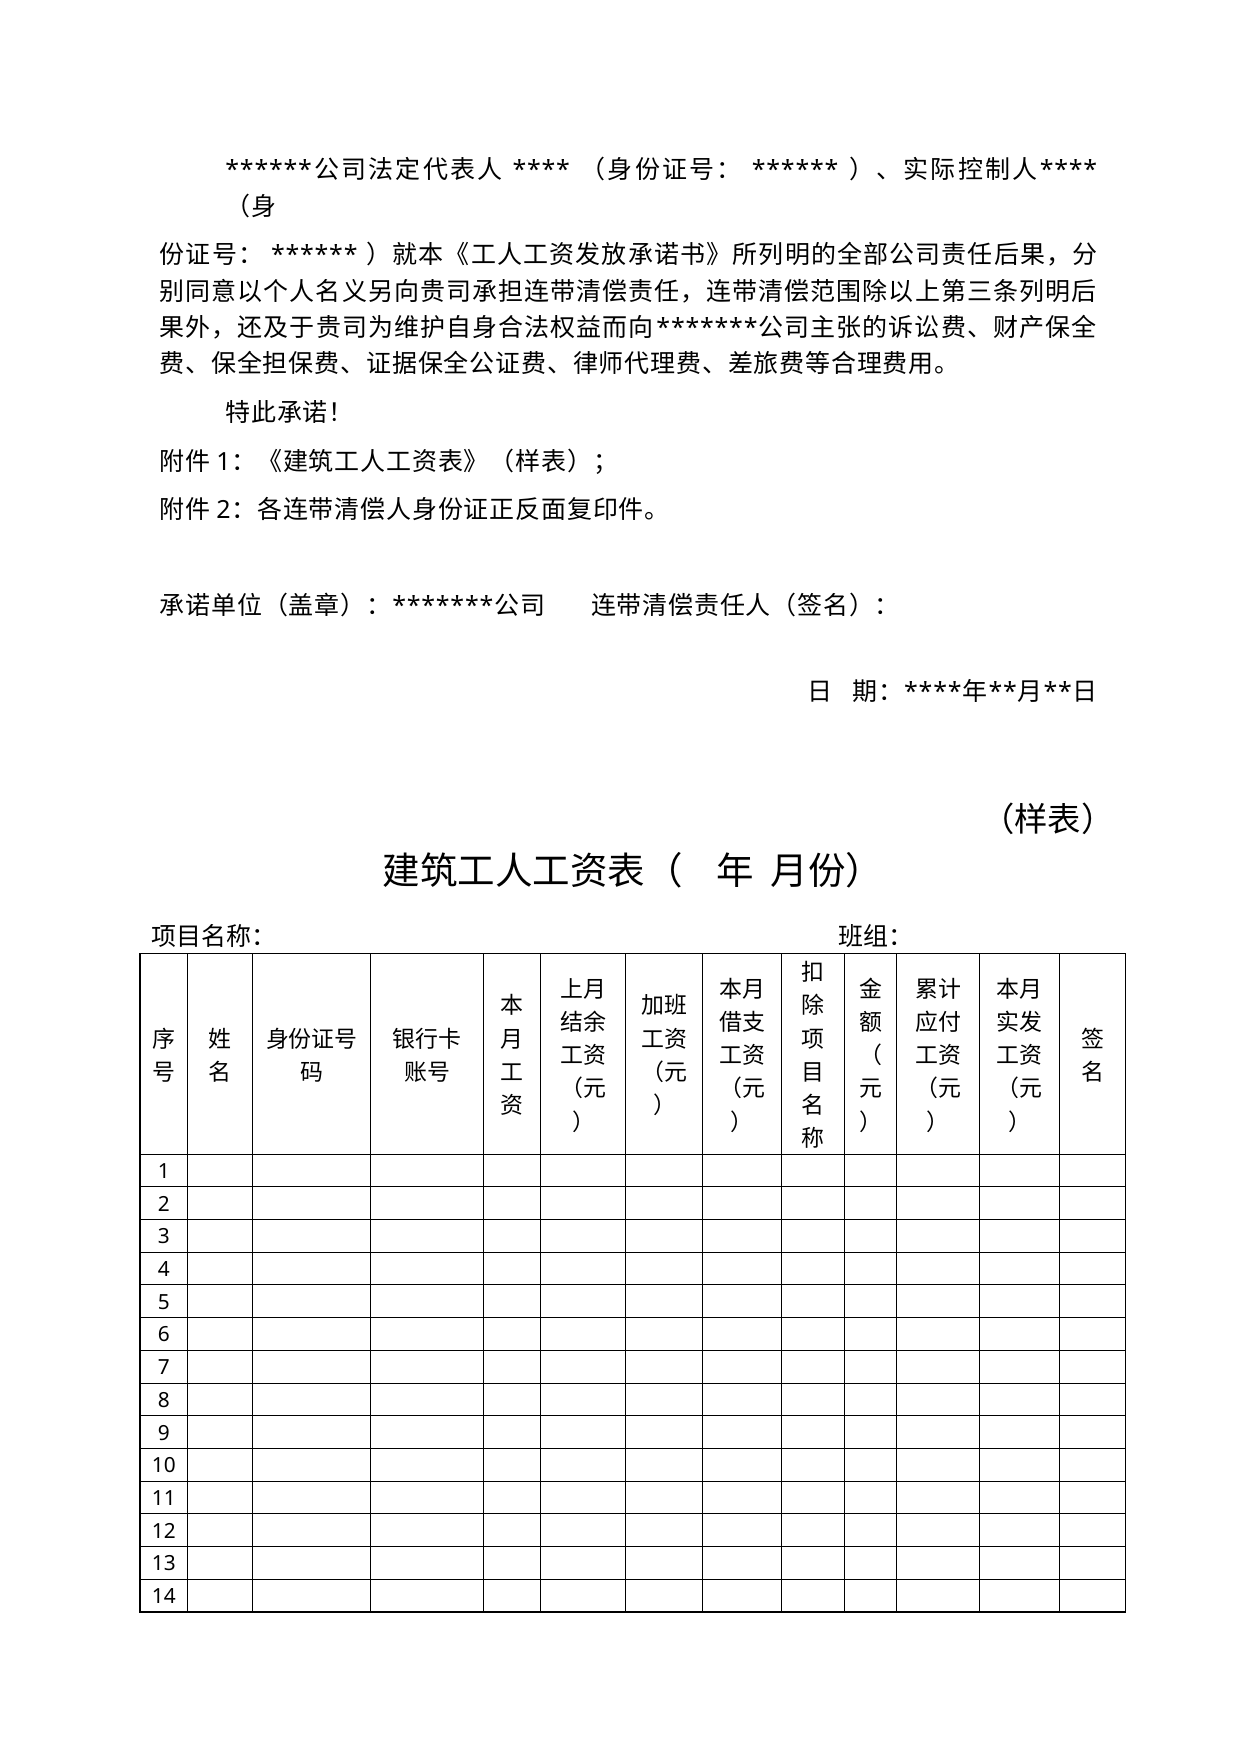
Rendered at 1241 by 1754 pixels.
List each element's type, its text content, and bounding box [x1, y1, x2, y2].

table_cell [980, 1514, 1059, 1546]
table_cell [980, 1482, 1059, 1513]
table_cell [897, 1285, 979, 1317]
table_cell [897, 1449, 979, 1481]
table_cell [626, 1253, 702, 1284]
table_cell 10 [141, 1449, 187, 1481]
table_cell [1060, 1547, 1125, 1579]
table_cell [897, 1514, 979, 1546]
table_cell [980, 1318, 1059, 1350]
table_cell [703, 1351, 781, 1382]
table_cell [371, 1514, 483, 1546]
table_cell [782, 1351, 844, 1382]
table_cell [980, 1285, 1059, 1317]
table_cell 2 [141, 1187, 187, 1219]
table_cell [897, 1155, 979, 1186]
table_cell 姓名 [188, 954, 252, 1153]
table_cell [371, 1285, 483, 1317]
table_cell 11 [141, 1482, 187, 1513]
table_cell [253, 1220, 370, 1252]
table_cell [703, 1482, 781, 1513]
table_cell 班组： [626, 917, 1125, 953]
table_cell [541, 1155, 625, 1186]
table_cell [782, 1580, 844, 1611]
table_cell [371, 1351, 483, 1382]
table_cell [980, 1449, 1059, 1481]
table_cell [980, 1384, 1059, 1415]
table_cell [371, 1318, 483, 1350]
table_cell [703, 1384, 781, 1415]
table_cell [484, 1155, 540, 1186]
list 附件2：各连带清偿人身份证正反面复印件。 [159, 490, 1097, 526]
table_cell 项目名称： [140, 917, 626, 953]
table_cell [845, 1220, 896, 1252]
table_cell [188, 1449, 252, 1481]
table_cell 8 [141, 1384, 187, 1415]
table_cell [845, 1514, 896, 1546]
table_cell [253, 1155, 370, 1186]
list 日 期：****年**月**日 [159, 672, 1097, 708]
table_cell [371, 1155, 483, 1186]
table_cell 加班工资（元） [626, 954, 702, 1153]
table_cell [980, 1351, 1059, 1382]
table_cell [626, 1285, 702, 1317]
table_cell [782, 1285, 844, 1317]
table_cell [703, 1416, 781, 1448]
table_cell [845, 1449, 896, 1481]
table_cell [703, 1253, 781, 1284]
table_cell [253, 1449, 370, 1481]
table_cell [626, 1187, 702, 1219]
table_cell [371, 1220, 483, 1252]
table_cell [541, 1482, 625, 1513]
table_cell [980, 1155, 1059, 1186]
table_cell [188, 1351, 252, 1382]
table_cell [782, 1187, 844, 1219]
table_cell [782, 1514, 844, 1546]
table_cell [980, 1253, 1059, 1284]
table_cell [703, 1449, 781, 1481]
table_cell [188, 1318, 252, 1350]
table_cell [980, 1416, 1059, 1448]
table_cell [541, 1416, 625, 1448]
table_cell [188, 1220, 252, 1252]
table_cell [980, 1187, 1059, 1219]
table_cell 4 [141, 1253, 187, 1284]
table_cell [626, 1547, 702, 1579]
table_cell [1060, 1155, 1125, 1186]
table_cell [253, 1416, 370, 1448]
table_cell [845, 1187, 896, 1219]
table_cell [371, 1384, 483, 1415]
table_cell [782, 1482, 844, 1513]
table_cell [253, 1187, 370, 1219]
table_cell [845, 1253, 896, 1284]
table_cell [980, 1580, 1059, 1611]
table_cell [484, 1449, 540, 1481]
table_cell 3 [141, 1220, 187, 1252]
table_cell [626, 1482, 702, 1513]
table_cell [845, 1285, 896, 1317]
table_cell [897, 1547, 979, 1579]
table_cell [703, 1155, 781, 1186]
table_cell [897, 1384, 979, 1415]
table_cell 本月实发工资（元） [980, 954, 1059, 1153]
table_cell [253, 1514, 370, 1546]
table_cell [188, 1285, 252, 1317]
table_cell [782, 1449, 844, 1481]
table_cell 13 [141, 1547, 187, 1579]
table_cell [484, 1416, 540, 1448]
list 份证号： ****** ）就本《工人工资发放承诺书》所列明的全部公司责任后果，分别同意以个人名义另向贵司承担连带清偿责任，连带清偿范围除以上第三条列明后果外，还及于贵司为维护自身合法权益而向*******公司主张的诉讼费、财产保全费、保全担保费、证据保全公证费、律师代理费、差旅费等合理费用。 [159, 235, 1097, 380]
table_cell [1060, 1220, 1125, 1252]
table_cell [626, 1384, 702, 1415]
table_cell [845, 1580, 896, 1611]
table_cell [371, 1416, 483, 1448]
table_cell [897, 1351, 979, 1382]
table_cell [980, 1220, 1059, 1252]
table_cell [1060, 1449, 1125, 1481]
table_cell [253, 1318, 370, 1350]
table_cell [782, 1416, 844, 1448]
table_cell 本月工资 [484, 954, 540, 1153]
table_cell [782, 1384, 844, 1415]
table_cell [541, 1580, 625, 1611]
table_cell [626, 1351, 702, 1382]
table_cell 9 [141, 1416, 187, 1448]
table_cell [897, 1220, 979, 1252]
table_cell [626, 1318, 702, 1350]
table_cell [541, 1187, 625, 1219]
table_cell [541, 1351, 625, 1382]
list 特此承诺！ [225, 392, 1097, 429]
table_cell [626, 1449, 702, 1481]
table_cell [897, 1580, 979, 1611]
table_cell [371, 1253, 483, 1284]
table_cell [484, 1220, 540, 1252]
table_cell [626, 1580, 702, 1611]
list 附件1：《建筑工人工资表》（样表）； [159, 441, 1097, 477]
table_cell [703, 1285, 781, 1317]
table_cell 12 [141, 1514, 187, 1546]
table_cell [1060, 1285, 1125, 1317]
table_cell [188, 1187, 252, 1219]
table_cell [845, 1155, 896, 1186]
table_cell 累计应付工资（元） [897, 954, 979, 1153]
table_cell [1060, 1384, 1125, 1415]
list 承诺单位（盖章）：*******公司 连带清偿责任人（签名）： [159, 585, 1097, 622]
table_cell [1060, 1187, 1125, 1219]
table_cell [371, 1547, 483, 1579]
table_cell [897, 1187, 979, 1219]
table_cell [782, 1318, 844, 1350]
table_cell [703, 1220, 781, 1252]
table_cell 7 [141, 1351, 187, 1382]
table_cell [253, 1351, 370, 1382]
table_cell [484, 1253, 540, 1284]
table_cell [188, 1547, 252, 1579]
table_cell [703, 1318, 781, 1350]
table_cell [845, 1351, 896, 1382]
table_cell 本月借支工资（元） [703, 954, 781, 1153]
table_cell [1060, 1318, 1125, 1350]
table_cell [626, 1416, 702, 1448]
table_cell [484, 1547, 540, 1579]
table_cell [1060, 1416, 1125, 1448]
table_cell [541, 1318, 625, 1350]
table_cell [253, 1285, 370, 1317]
table_cell [188, 1482, 252, 1513]
table_cell 1 [141, 1155, 187, 1186]
table_cell [703, 1580, 781, 1611]
table_cell 金额（元） [845, 954, 896, 1153]
table_cell [188, 1580, 252, 1611]
table_cell [845, 1416, 896, 1448]
table_cell [484, 1514, 540, 1546]
table_cell [253, 1384, 370, 1415]
table_cell [253, 1580, 370, 1611]
table_cell [484, 1318, 540, 1350]
table_cell [484, 1351, 540, 1382]
table_cell [253, 1482, 370, 1513]
table_cell [626, 1155, 702, 1186]
table_cell [541, 1253, 625, 1284]
table_cell [371, 1580, 483, 1611]
table_cell [1060, 1351, 1125, 1382]
table_cell [541, 1514, 625, 1546]
table_cell [1060, 1514, 1125, 1546]
table_cell [541, 1285, 625, 1317]
table_cell [541, 1220, 625, 1252]
table_cell [188, 1384, 252, 1415]
table_cell [371, 1482, 483, 1513]
list ******公司法定代表人 **** （身份证号： ****** ）、实际控制人**** （身 [225, 150, 1097, 222]
table_header （样表） 建筑工人工资表（ 年 月份） [140, 771, 1125, 917]
table_cell [980, 1547, 1059, 1579]
table_cell [1060, 1482, 1125, 1513]
table_cell 银行卡账号 [371, 954, 483, 1153]
table_cell 5 [141, 1285, 187, 1317]
table_cell [782, 1547, 844, 1579]
table_cell [845, 1482, 896, 1513]
table_cell [253, 1253, 370, 1284]
table_cell [782, 1155, 844, 1186]
table_cell [253, 1547, 370, 1579]
table_cell 签名 [1060, 954, 1125, 1153]
table_cell 上月结余工资（元） [541, 954, 625, 1153]
table_cell [484, 1187, 540, 1219]
table_cell [626, 1220, 702, 1252]
table_cell [541, 1384, 625, 1415]
table_cell [188, 1253, 252, 1284]
table_cell [626, 1514, 702, 1546]
table_cell [1060, 1580, 1125, 1611]
table_cell [188, 1155, 252, 1186]
table_cell [845, 1384, 896, 1415]
table_cell [188, 1514, 252, 1546]
table_cell [703, 1547, 781, 1579]
table_cell [782, 1220, 844, 1252]
table_cell [845, 1547, 896, 1579]
table_cell [782, 1253, 844, 1284]
table_cell [371, 1187, 483, 1219]
table_cell [541, 1547, 625, 1579]
table_cell 14 [141, 1580, 187, 1611]
table_cell [541, 1449, 625, 1481]
table_cell [703, 1514, 781, 1546]
table_cell 6 [141, 1318, 187, 1350]
table_cell [484, 1384, 540, 1415]
table_cell [1060, 1253, 1125, 1284]
table_cell [484, 1285, 540, 1317]
table_cell [897, 1253, 979, 1284]
table_cell [897, 1482, 979, 1513]
table_cell 序号 [141, 954, 187, 1153]
table_cell 身份证号码 [253, 954, 370, 1153]
table_cell [845, 1318, 896, 1350]
table_cell [897, 1318, 979, 1350]
table_cell [484, 1580, 540, 1611]
table_cell 扣除项目名称 [782, 954, 844, 1153]
table_cell [703, 1187, 781, 1219]
table_cell [484, 1482, 540, 1513]
table_cell [897, 1416, 979, 1448]
table_cell [188, 1416, 252, 1448]
table_cell [371, 1449, 483, 1481]
